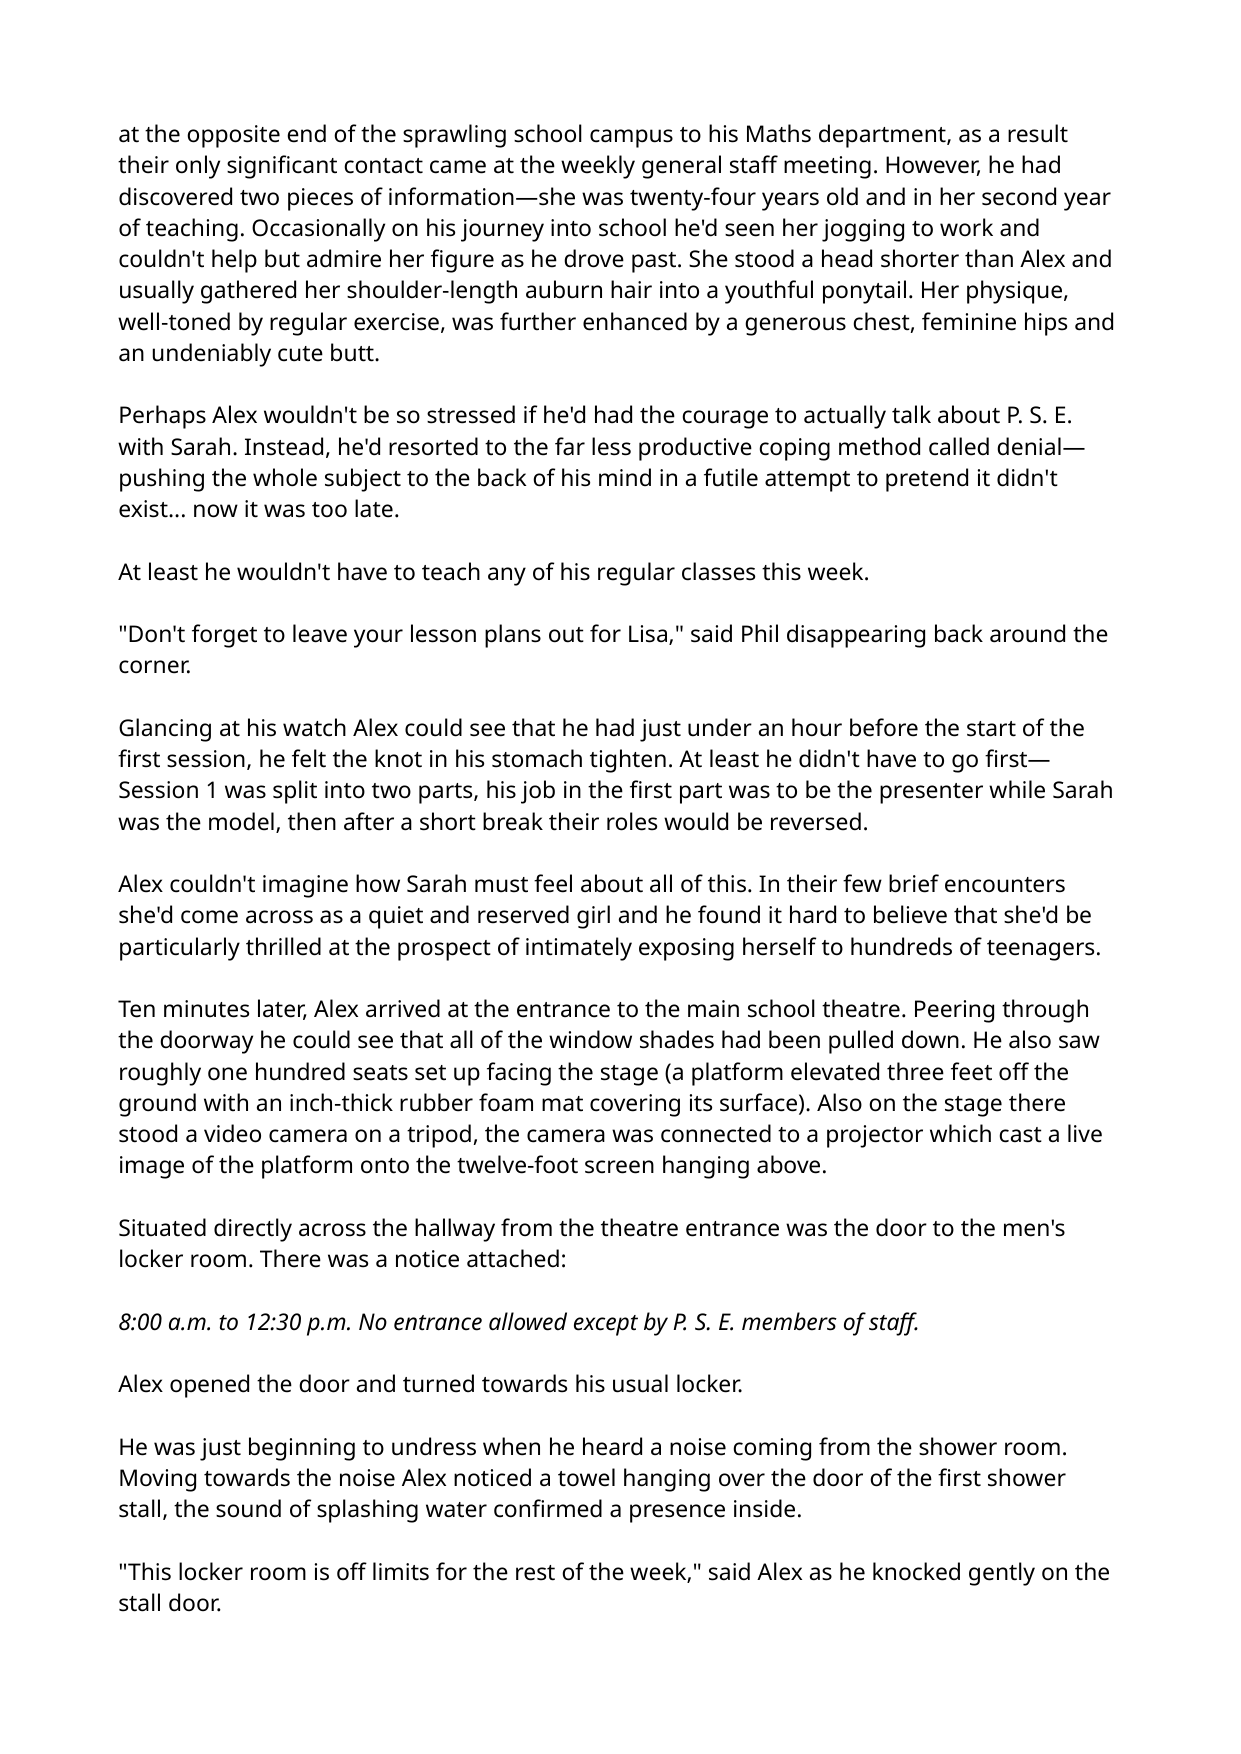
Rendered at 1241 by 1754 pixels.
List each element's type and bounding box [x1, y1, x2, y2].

text [118, 118, 1122, 1618]
